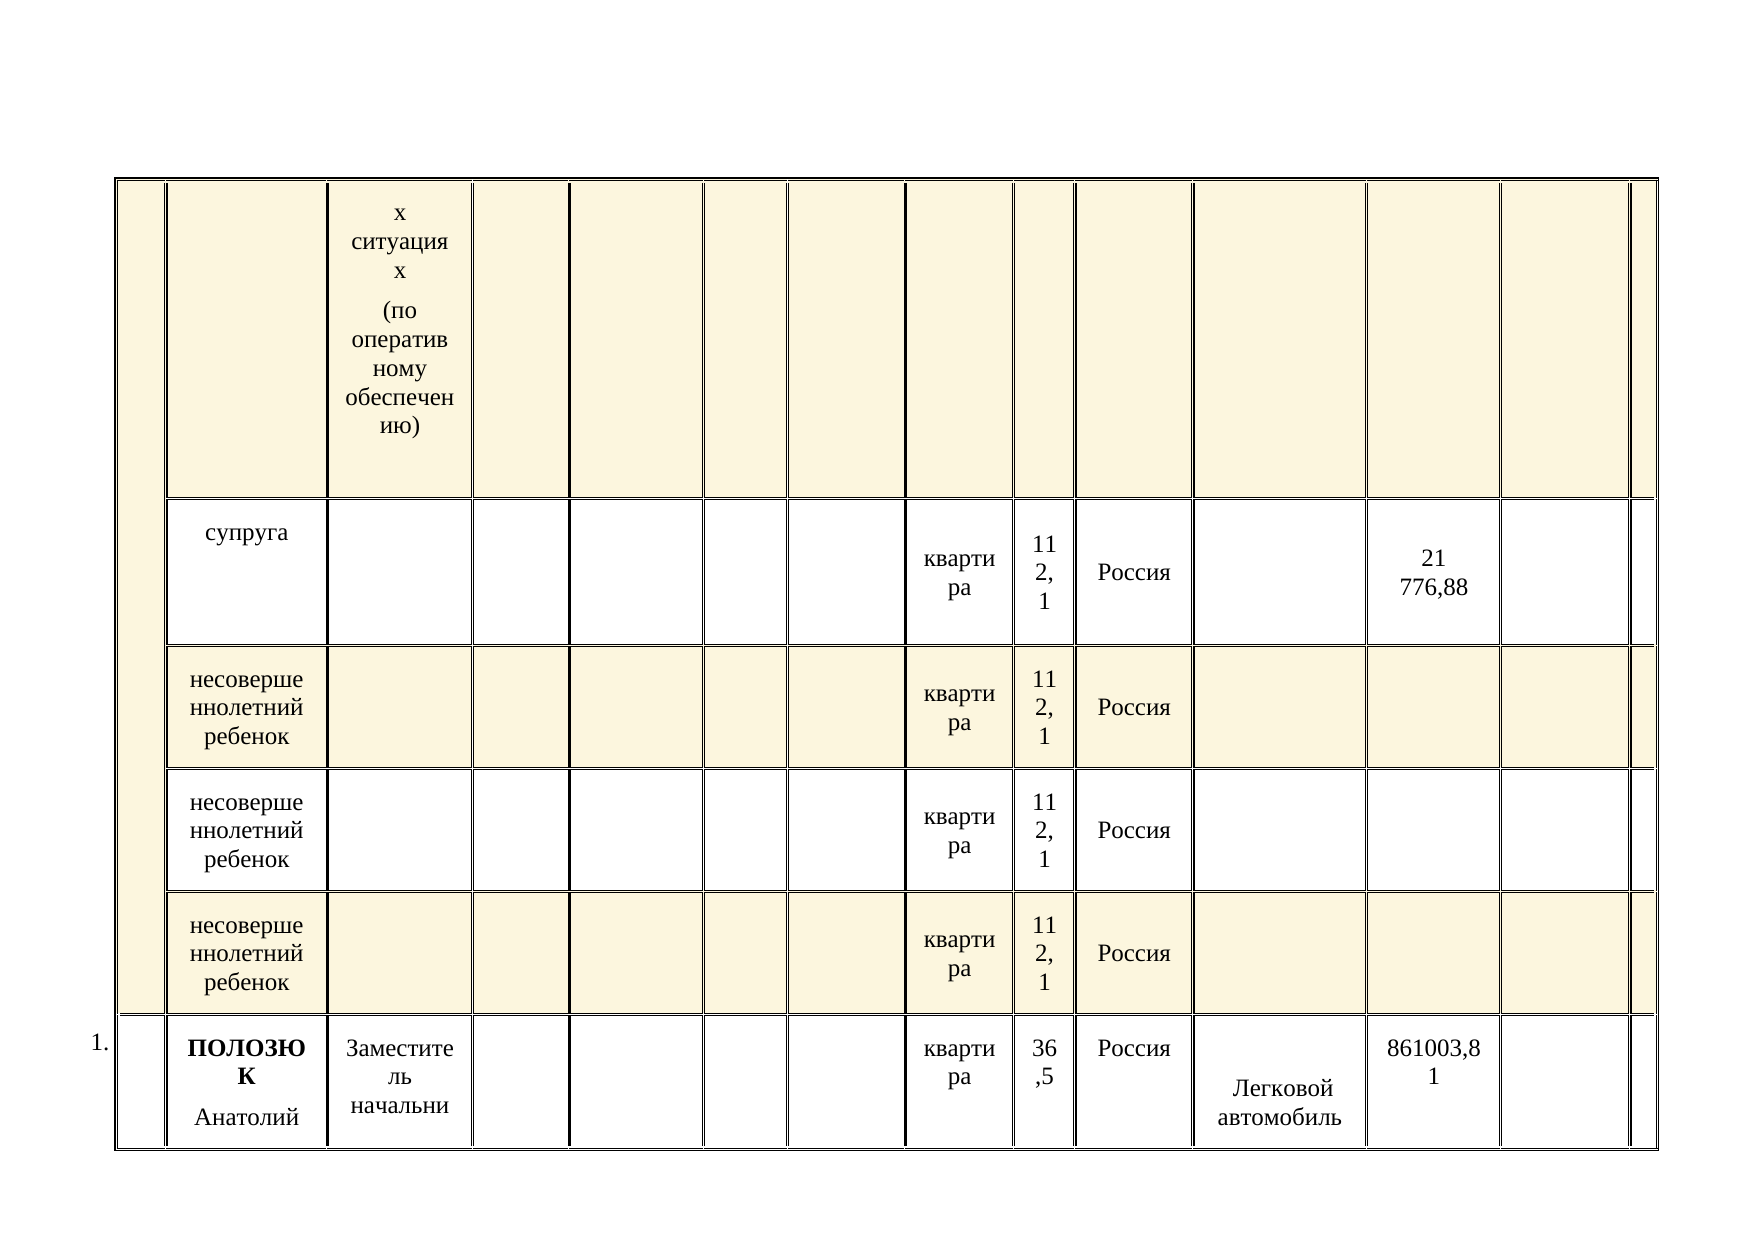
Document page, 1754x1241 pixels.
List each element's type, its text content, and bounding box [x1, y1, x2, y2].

table_cell 112,1 [1015, 500, 1073, 644]
table_cell [1195, 500, 1365, 644]
table_cell 112,1 [1015, 770, 1073, 890]
table_cell несовершеннолетний ребенок [168, 647, 326, 767]
table_cell Россия [1077, 500, 1191, 644]
table_cell [705, 893, 786, 1013]
table_cell [704, 181, 787, 497]
table_cell [1630, 890, 1657, 1013]
table_cell [789, 770, 904, 890]
table_cell [1368, 770, 1499, 890]
table_cell 21 776,88 [1368, 500, 1499, 644]
table_cell [1195, 647, 1365, 767]
table_cell [1195, 893, 1365, 1013]
table_cell [788, 1016, 905, 1148]
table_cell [166, 1016, 327, 1148]
table_cell [1630, 644, 1657, 767]
table_cell Россия [1077, 893, 1191, 1013]
table_cell [705, 647, 786, 767]
table_cell [473, 1016, 569, 1148]
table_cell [1193, 181, 1367, 497]
table_cell несовершеннолетний ребенок [168, 893, 326, 1013]
table_cell [1502, 770, 1628, 890]
table_cell [788, 179, 905, 497]
table_cell [1368, 647, 1499, 767]
table_cell [474, 770, 568, 890]
table_cell [473, 179, 569, 497]
table_cell Россия [1077, 770, 1191, 890]
table_cell 112,1 [1015, 647, 1073, 767]
table_cell Россия [1075, 1013, 1193, 1148]
table_cell квартира [905, 181, 1014, 497]
table_cell [329, 500, 471, 644]
table_cell квартира [907, 770, 1012, 890]
table_cell [789, 647, 904, 767]
table_cell [474, 500, 568, 644]
table_cell [1630, 1013, 1657, 1148]
table_cell [1501, 179, 1630, 497]
table_cell 36,5 [1014, 1013, 1075, 1148]
table_cell [1630, 181, 1656, 497]
table_cell [1501, 1013, 1630, 1148]
table_cell [1630, 767, 1657, 890]
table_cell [1193, 1016, 1367, 1148]
table_cell [118, 179, 166, 1013]
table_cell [166, 179, 327, 497]
table_cell [116, 1013, 166, 1148]
table_cell Россия [1077, 647, 1191, 767]
table_cell [1368, 893, 1499, 1013]
table_cell 822 715,38 [1367, 181, 1501, 497]
table_cell [571, 647, 702, 767]
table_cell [327, 181, 472, 497]
table_cell [704, 1016, 787, 1148]
table_cell [1195, 770, 1365, 890]
table_cell квартира [905, 1016, 1014, 1148]
table_cell [1630, 497, 1657, 644]
table_cell [789, 893, 904, 1013]
table_cell [474, 893, 568, 1013]
table_cell [1502, 647, 1628, 767]
table_cell [705, 770, 786, 890]
table_cell [329, 647, 471, 767]
table_cell [705, 500, 786, 644]
table_cell квартира [907, 500, 1012, 644]
table_cell [569, 181, 704, 497]
table_cell [329, 770, 471, 890]
table_cell [1502, 500, 1628, 644]
table_cell Россия [1075, 179, 1193, 497]
table_cell [789, 500, 904, 644]
table_cell [571, 893, 702, 1013]
table_cell [569, 1016, 704, 1148]
table_cell [571, 770, 702, 890]
table_cell супруга [168, 500, 326, 644]
table_cell квартира [907, 893, 1012, 1013]
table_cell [327, 1016, 472, 1148]
table_cell несовершеннолетний ребенок [168, 770, 326, 890]
table_cell 112,1 [1015, 893, 1073, 1013]
table_cell [1502, 893, 1628, 1013]
table_cell [474, 647, 568, 767]
table_cell 861003,81 [1367, 1016, 1501, 1148]
table_cell [329, 893, 471, 1013]
table_cell [571, 500, 702, 644]
table_cell 112,1 [1014, 179, 1075, 497]
table_cell квартира [907, 647, 1012, 767]
